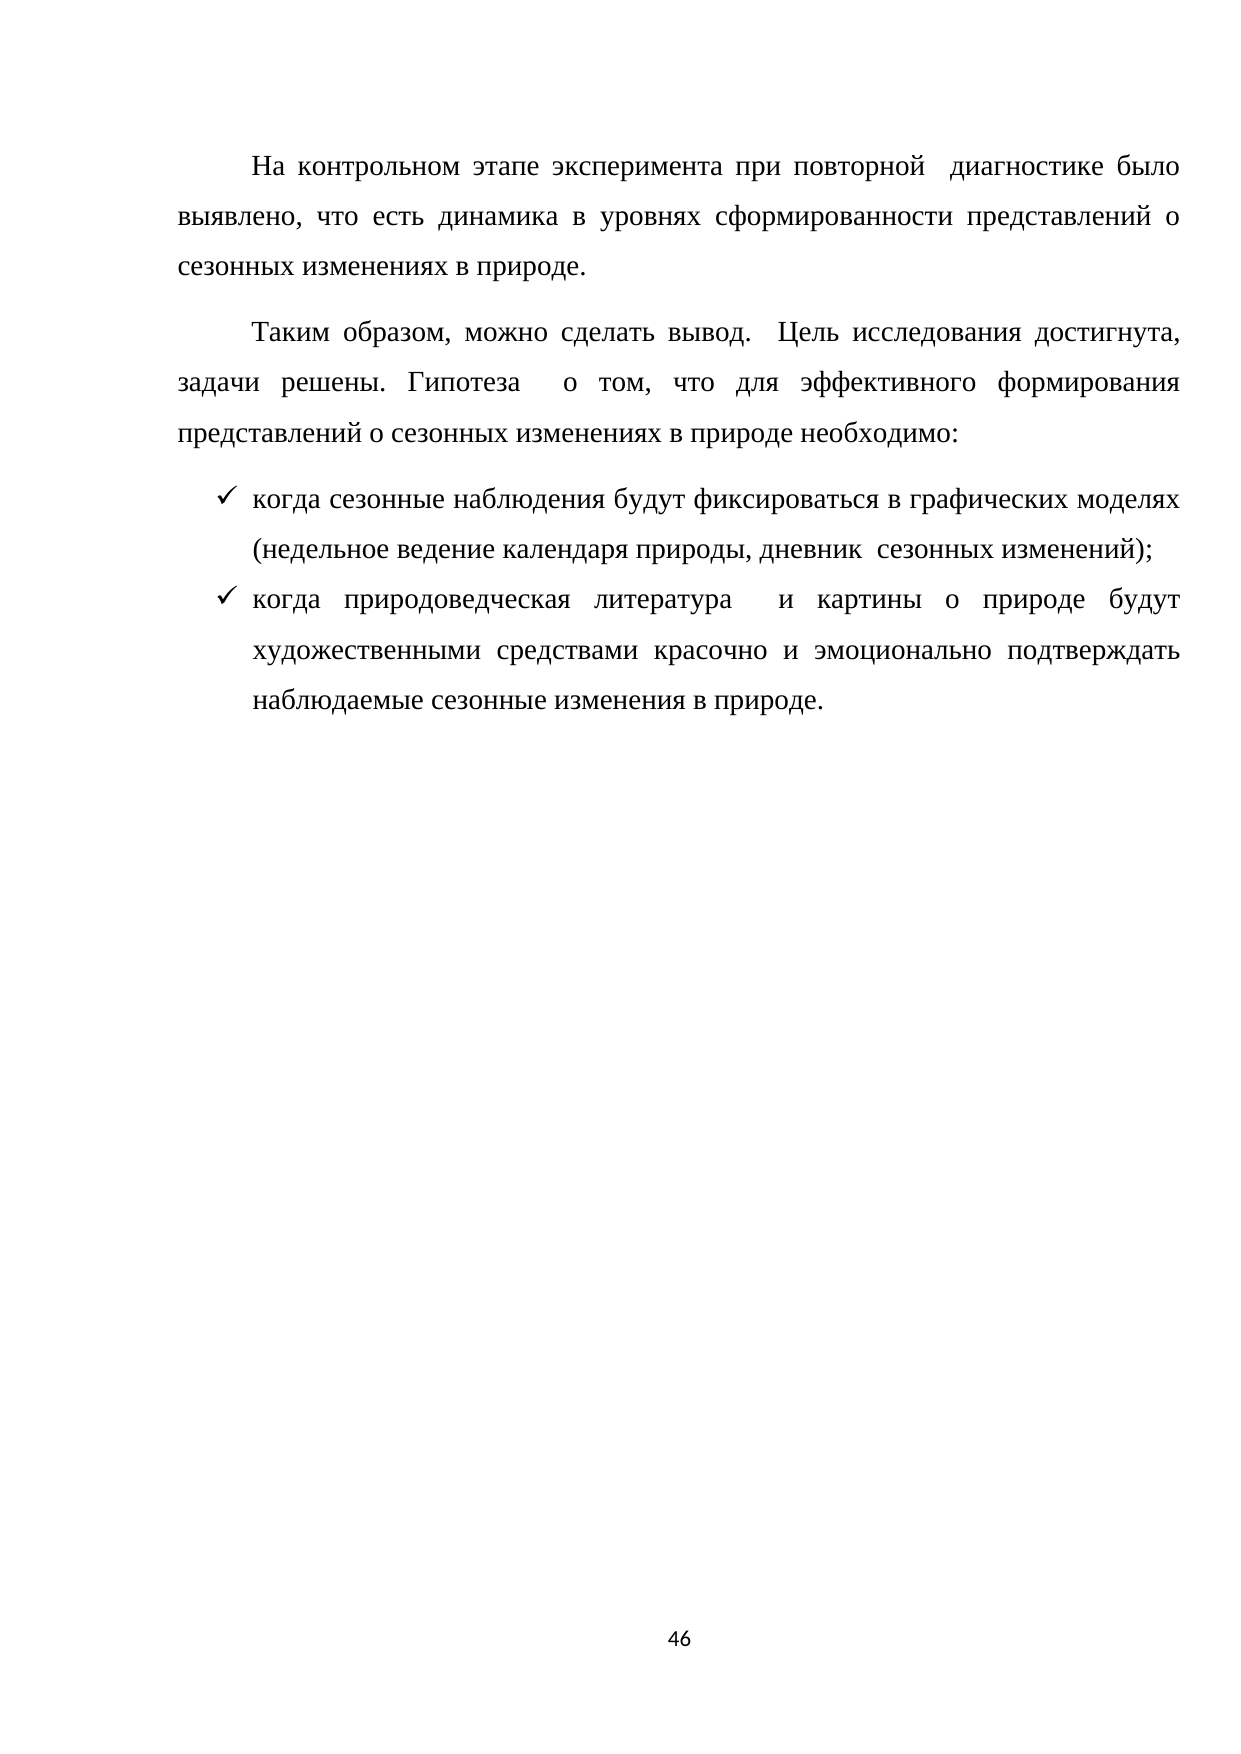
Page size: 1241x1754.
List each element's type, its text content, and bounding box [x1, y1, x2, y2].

text На контрольном этапе эксперимента при повторной диагностике было выявлено, что есть динамика в уровнях сформированности представлений о сезонных изменениях в природе. [177, 148, 1181, 282]
list когда природоведческая литература и картины о природе будут художественными средствами красочно и эмоционально подтверждать наблюдаемые сезонные изменения в природе. [215, 582, 1181, 716]
text Таким образом, можно сделать вывод. Цель исследования достигнута, задачи решены. Гипотеза о том, что для эффективного формирования представлений о сезонных изменениях в природе необходимо: [177, 314, 1181, 448]
list когда сезонные наблюдения будут фиксироваться в графических моделях (недельное ведение календаря природы, дневник сезонных изменений); [215, 481, 1181, 565]
